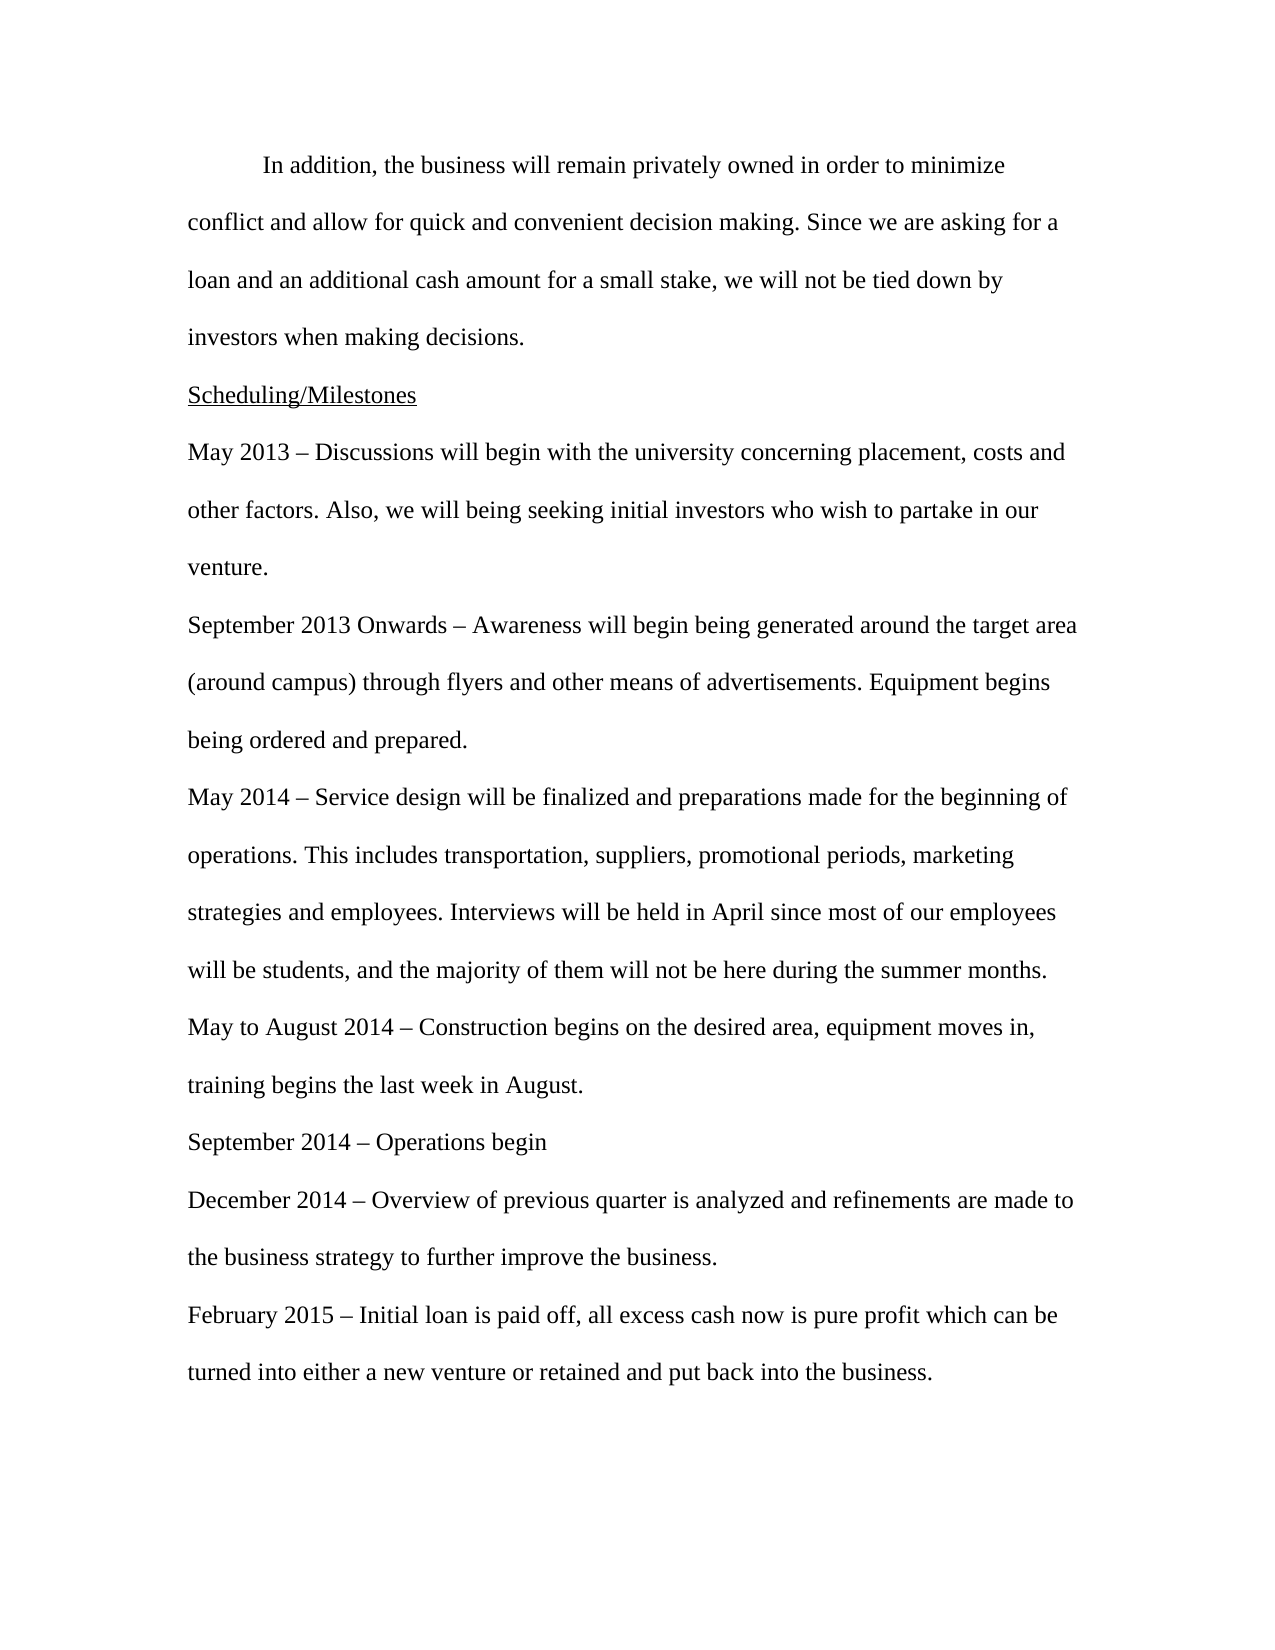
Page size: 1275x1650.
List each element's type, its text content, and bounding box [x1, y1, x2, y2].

text September 2013 Onwards – Awareness will begin being generated around the target area (around campus) through flyers and other means of advertisements. Equipment begins being ordered and prepared. [187, 610, 1087, 754]
text May 2014 – Service design will be finalized and preparations made for the beginning of operations. This includes transportation, suppliers, promotional periods, marketing strategies and employees. Interviews will be held in April since most of our employees will be students, and the majority of them will not be here during the summer months. [187, 782, 1087, 984]
text May 2013 – Discussions will begin with the university concerning placement, costs and other factors. Also, we will being seeking initial investors who wish to partake in our venture. [187, 437, 1087, 581]
text September 2014 – Operations begin [187, 1127, 1087, 1156]
text December 2014 – Overview of previous quarter is analyzed and refinements are made to the business strategy to further improve the business. [187, 1185, 1087, 1271]
text In addition, the business will remain privately owned in order to minimize conflict and allow for quick and convenient decision making. Since we are asking for a loan and an additional cash amount for a small stake, we will not be tied down by investors when making decisions. [187, 150, 1087, 351]
text May to August 2014 – Construction begins on the desired area, equipment moves in, training begins the last week in August. [187, 1012, 1087, 1099]
text Scheduling/Milestones [187, 380, 1087, 409]
text February 2015 – Initial loan is paid off, all excess cash now is pure profit which can be turned into either a new venture or retained and put back into the business. [187, 1300, 1087, 1386]
